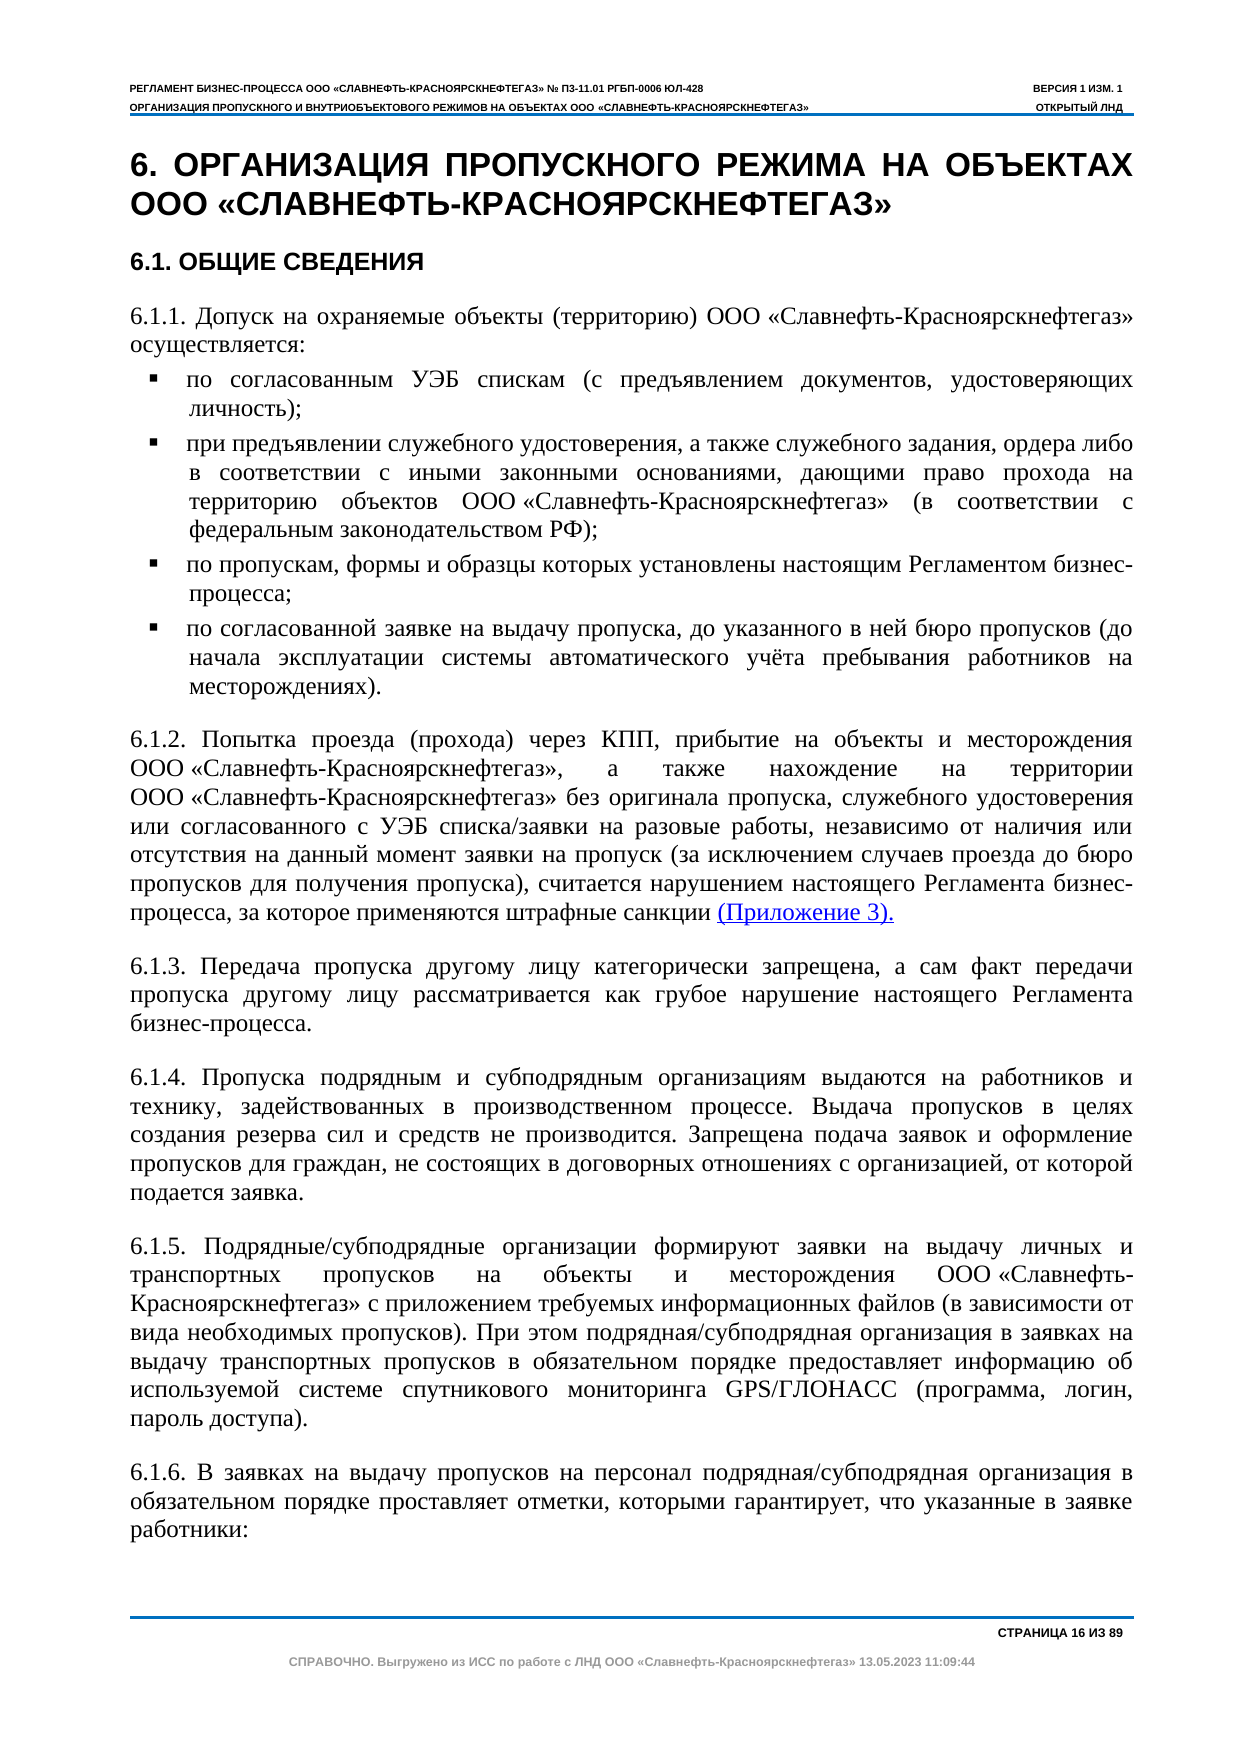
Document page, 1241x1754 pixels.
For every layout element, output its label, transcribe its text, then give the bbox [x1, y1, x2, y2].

subtitle 6.1. ОБЩИЕ СВЕДЕНИЯ [130, 247, 1134, 276]
text 6.1.6. В заявках на выдачу пропусков на персонал подрядная/субподрядная организация в обязательном порядке проставляет отметки, которыми гарантирует, что указанные в заявке работники: [130, 1457, 1134, 1543]
list по согласованным УЭБ спискам (с предъявлением документов, удостоверяющих личность); [148, 364, 1134, 422]
list при предъявлении служебного удостоверения, а также служебного задания, ордера либо в соответствии с иными законными основаниями, дающими право прохода на территорию объектов ООО «Славнефть-Красноярскнефтегаз» (в соответствии с федеральным законодательством РФ); [148, 428, 1134, 543]
text 6.1.3. Передача пропуска другому лицу категорически запрещена, а сам факт передачи пропуска другому лицу рассматривается как грубое нарушение настоящего Регламента бизнес-процесса. [130, 951, 1134, 1037]
subtitle 6. ОРГАНИЗАЦИЯ ПРОПУСКНОГО РЕЖИМА НА ОБЪЕКТАХ ООО «СЛАВНЕФТЬ-КРАСНОЯРСКНЕФТЕГАЗ» [130, 145, 1134, 222]
text 6.1.1. Допуск на охраняемые объекты (территорию) ООО «Славнефть-Красноярскнефтегаз» осуществляется: [130, 301, 1134, 358]
text 6.1.4. Пропуска подрядным и субподрядным организациям выдаются на работников и технику, задействованных в производственном процессе. Выдача пропусков в целях создания резерва сил и средств не производится. Запрещена подача заявок и оформление пропусков для граждан, не состоящих в договорных отношениях с организацией, от которой подается заявка. [130, 1062, 1134, 1206]
text 6.1.5. Подрядные/субподрядные организации формируют заявки на выдачу личных и транспортных пропусков на объекты и месторождения ООО «Славнефть-Красноярскнефтегаз» с приложением требуемых информационных файлов (в зависимости от вида необходимых пропусков). При этом подрядная/субподрядная организация в заявках на выдачу транспортных пропусков в обязательном порядке предоставляет информацию об используемой системе спутникового мониторинга GPS/ГЛОНАСС (программа, логин, пароль доступа). [130, 1231, 1134, 1432]
list по пропускам, формы и образцы которых установлены настоящим Регламентом бизнес-процесса; [148, 549, 1134, 607]
list по согласованной заявке на выдачу пропуска, до указанного в ней бюро пропусков (до начала эксплуатации системы автоматического учёта пребывания работников на месторождениях). [148, 613, 1134, 699]
text 6.1.2. Попытка проезда (прохода) через КПП, прибытие на объекты и месторождения ООО «Славнефть-Красноярскнефтегаз», а также нахождение на территории ООО «Славнефть-Красноярскнефтегаз» без оригинала пропуска, служебного удостоверения или согласованного с УЭБ списка/заявки на разовые работы, независимо от наличия или отсутствия на данный момент заявки на пропуск (за исключением случаев проезда до бюро пропусков для получения пропуска), считается нарушением настоящего Регламента бизнес-процесса, за которое применяются штрафные санкции (Приложение 3). [130, 724, 1134, 926]
